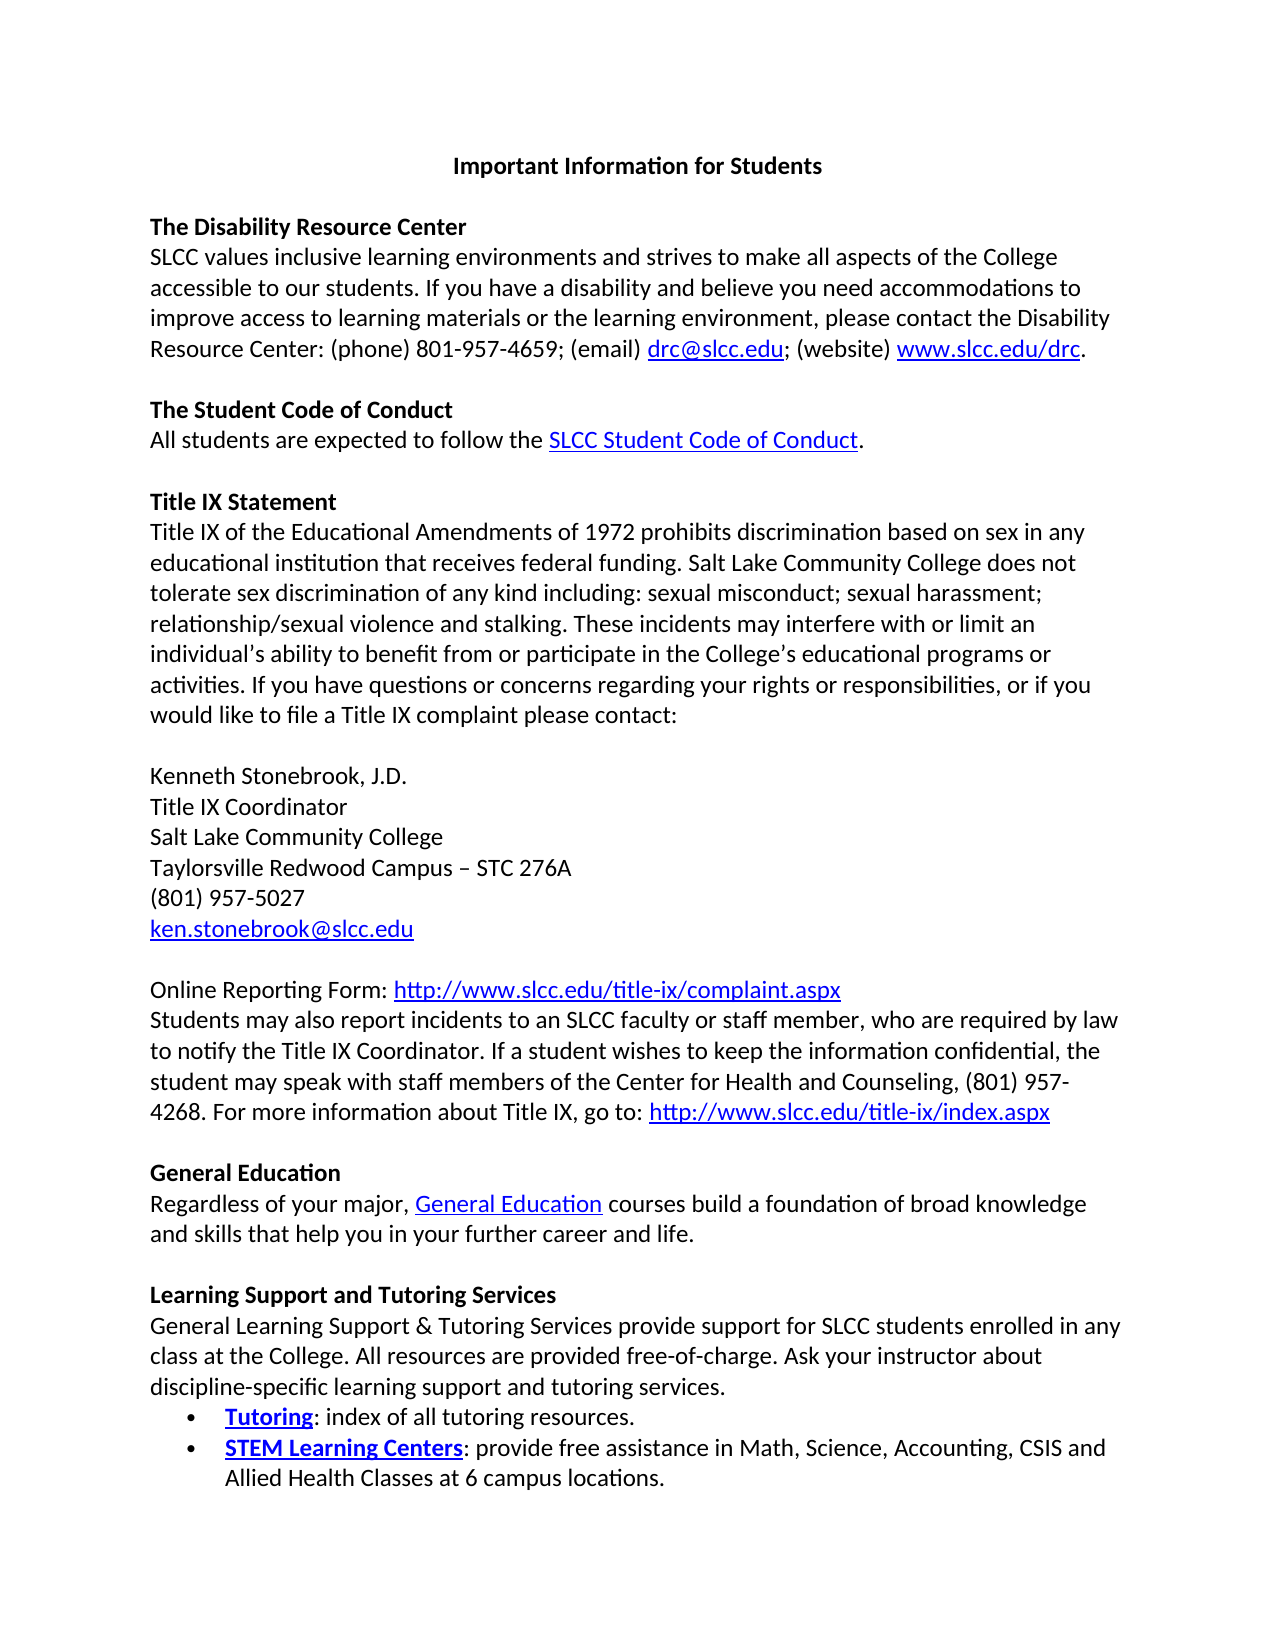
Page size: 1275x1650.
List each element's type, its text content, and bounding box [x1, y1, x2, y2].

text Regardless of your major, General Education courses build a foundation of broad knowledge and skills that help you in your further career and life. [150, 1188, 1125, 1249]
text General Education [150, 1157, 1125, 1188]
text Important Information for Students [150, 150, 1125, 181]
text SLCC values inclusive learning environments and strives to make all aspects of the College accessible to our students. If you have a disability and believe you need accommodations to improve access to learning materials or the learning environment, please contact the Disability Resource Center: (phone) 801-957-4659; (email) drc@slcc.edu; (website) www.slcc.edu/drc. [150, 242, 1125, 364]
text The Student Code of Conduct [150, 394, 1125, 425]
text All students are expected to follow the SLCC Student Code of Conduct. [150, 425, 1125, 455]
text Students may also report incidents to an SLCC faculty or staff member, who are required by law to notify the Title IX Coordinator. If a student wishes to keep the information confidential, the student may speak with staff members of the Center for Health and Counseling, (801) 957-4268. For more information about Title IX, go to: http://www.slcc.edu/title-ix/index.aspx [150, 1004, 1125, 1127]
text Title IX of the Educational Amendments of 1972 prohibits discrimination based on sex in any educational institution that receives federal funding. Salt Lake Community College does not tolerate sex discrimination of any kind including: sexual misconduct; sexual harassment; relationship/sexual violence and stalking. These incidents may interfere with or limit an individual’s ability to benefit from or participate in the College’s educational programs or activities. If you have questions or concerns regarding your rights or responsibilities, or if you would like to file a Title IX complaint please contact: [150, 516, 1125, 730]
list Tutoring: index of all tutoring resources. [187, 1401, 1125, 1432]
text General Learning Support & Tutoring Services provide support for SLCC students enrolled in any class at the College. All resources are provided free-of-charge. Ask your instructor about discipline-specific learning support and tutoring services. [150, 1310, 1125, 1401]
text Online Reporting Form: http://www.slcc.edu/title-ix/complaint.aspx [150, 974, 1125, 1004]
text Title IX Statement [150, 486, 1125, 516]
text Kenneth Stonebrook, J.D. Title IX Coordinator Salt Lake Community College Taylorsville Redwood Campus – STC 276A (801) 957-5027 ken.stonebrook@slcc.edu [150, 760, 1125, 943]
text The Disability Resource Center [150, 211, 1125, 242]
text Learning Support and Tutoring Services [150, 1279, 1125, 1310]
list STEM Learning Centers: provide free assistance in Math, Science, Accounting, CSIS and Allied Health Classes at 6 campus locations. [187, 1432, 1125, 1493]
